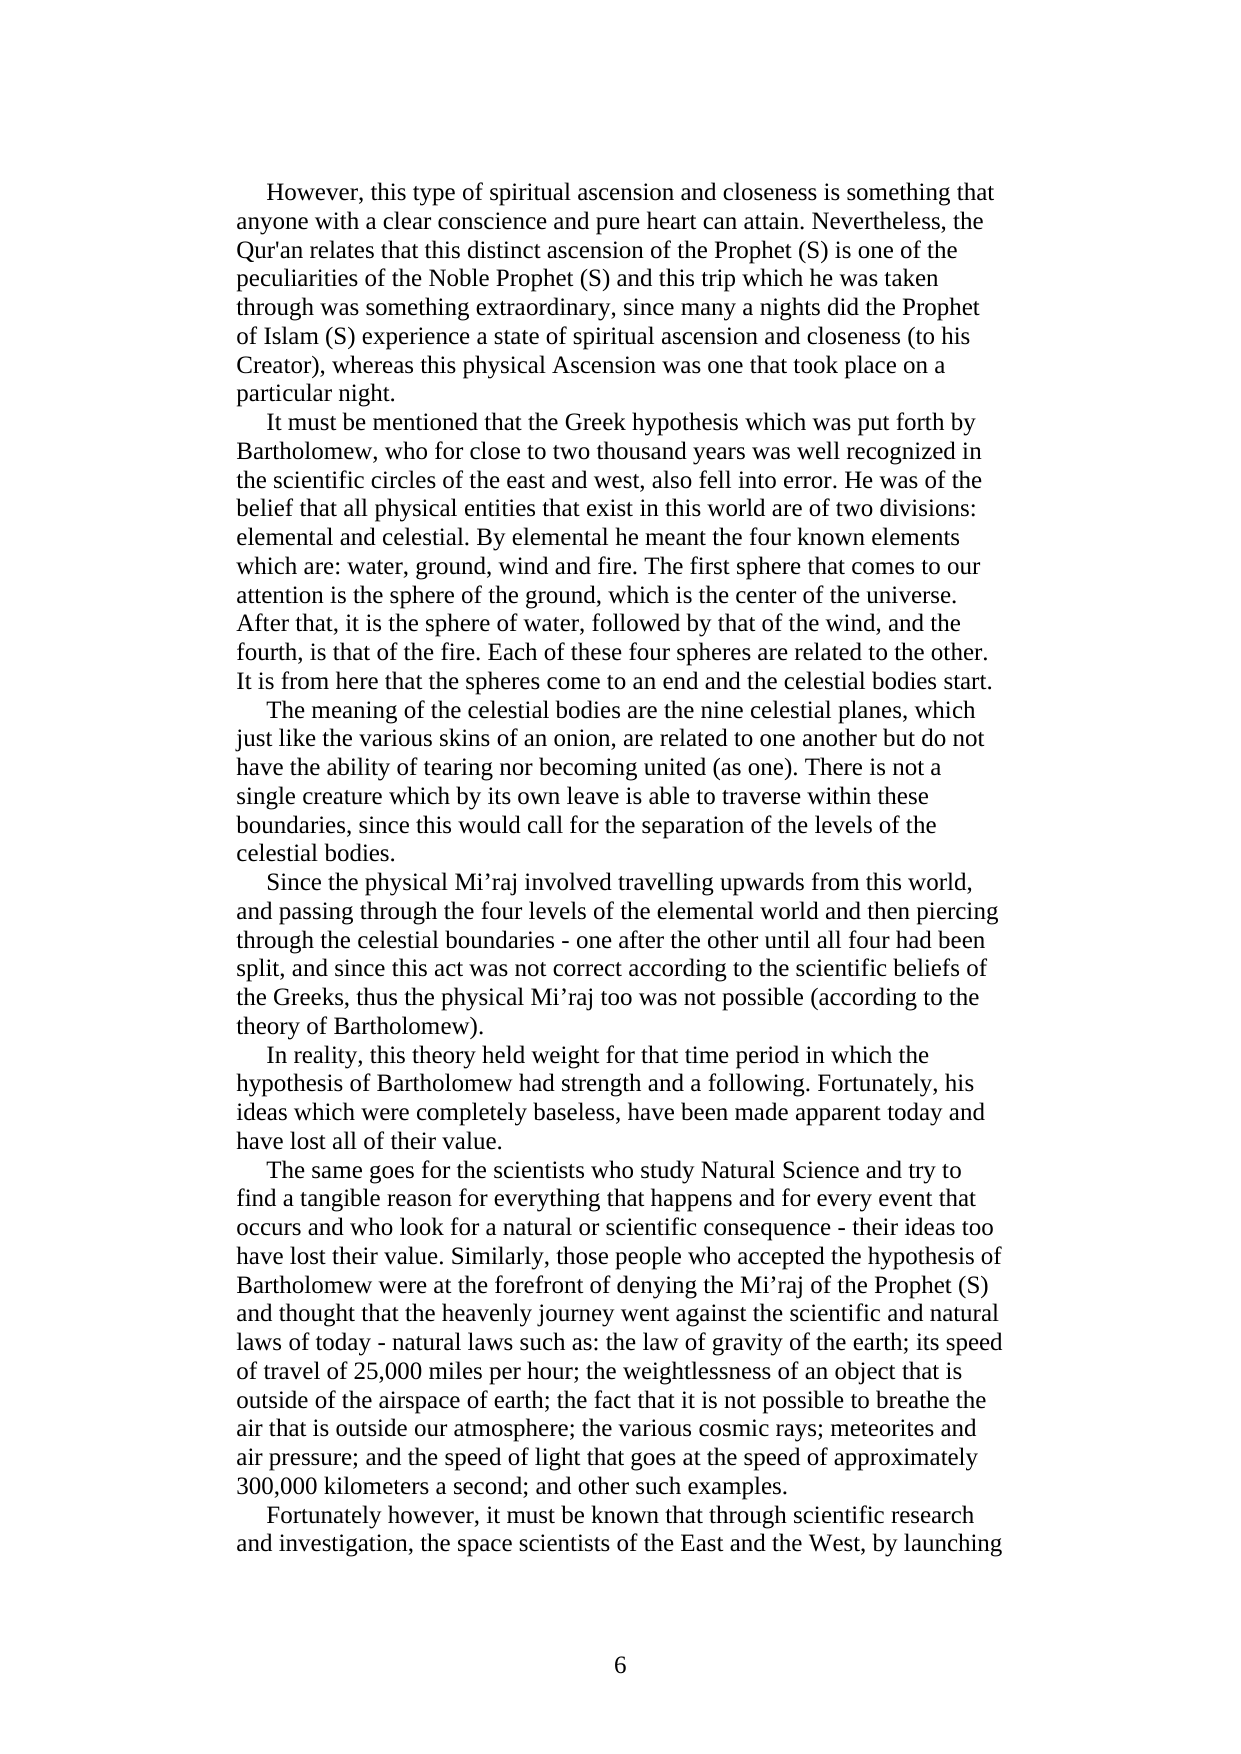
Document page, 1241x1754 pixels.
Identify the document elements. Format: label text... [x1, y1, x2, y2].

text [236, 1500, 1004, 1557]
text The meaning of the celestial bodies are the nine celestial planes, which just like the various skins of an onion, are related to one another but do not have the ability of tearing nor becoming united (as one). There is not a single creature which by its own leave is able to traverse within these boundaries, since this would call for the separation of the levels of the celestial bodies. [236, 695, 1004, 867]
text In reality, this theory held weight for that time period in which the hypothesis of Bartholomew had strength and a following. Fortunately, his ideas which were completely baseless, have been made apparent today and have lost all of their value. [236, 1040, 1004, 1155]
text It must be mentioned that the Greek hypothesis which was put forth by Bartholomew, who for close to two thousand years was well recognized in the scientific circles of the east and west, also fell into error. He was of the belief that all physical entities that exist in this world are of two divisions: elemental and celestial. By elemental he meant the four known elements which are: water, ground, wind and fire. The first sphere that comes to our attention is the sphere of the ground, which is the center of the universe. After that, it is the sphere of water, followed by that of the wind, and the fourth, is that of the fire. Each of these four spheres are related to the other. It is from here that the spheres come to an end and the celestial bodies start. [236, 407, 1004, 695]
text However, this type of spiritual ascension and closeness is something that anyone with a clear conscience and pure heart can attain. Nevertheless, the Qur'an relates that this distinct ascension of the Prophet (S) is one of the peculiarities of the Noble Prophet (S) and this trip which he was taken through was something extra­ordinary, since many a nights did the Prophet of Islam (S) experience a state of spiritual ascension and closeness (to his Creator), whereas this physical Ascension was one that took place on a particular night. [236, 177, 1004, 407]
text The same goes for the scientists who study Natural Science and try to find a tangible reason for everything that happens and for every event that occurs and who look for a natural or scientific consequence - their ideas too have lost their value. Similarly, those people who accepted the hypothesis of Bartholomew were at the forefront of denying the Mi’raj of the Prophet (S) and thought that the heavenly journey went against the scientific and natural laws of today - natural laws such as: the law of gravity of the earth; its speed of travel of 25,000 miles per hour; the weightlessness of an object that is outside of the airspace of earth; the fact that it is not possible to breathe the air that is outside our atmosphere; the various cosmic rays; meteorites and air pressure; and the speed of light that goes at the speed of approximately 300,000 kilometers a second; and other such examples. [236, 1155, 1004, 1500]
text Since the physical Mi’raj involved travelling upwards from this world, and passing through the four levels of the elemental world and then piercing through the celestial boundaries - one after the other until all four had been split, and since this act was not correct according to the scientific beliefs of the Greeks, thus the physical Mi’raj too was not possible (according to the theory of Bartholomew). [236, 867, 1004, 1040]
